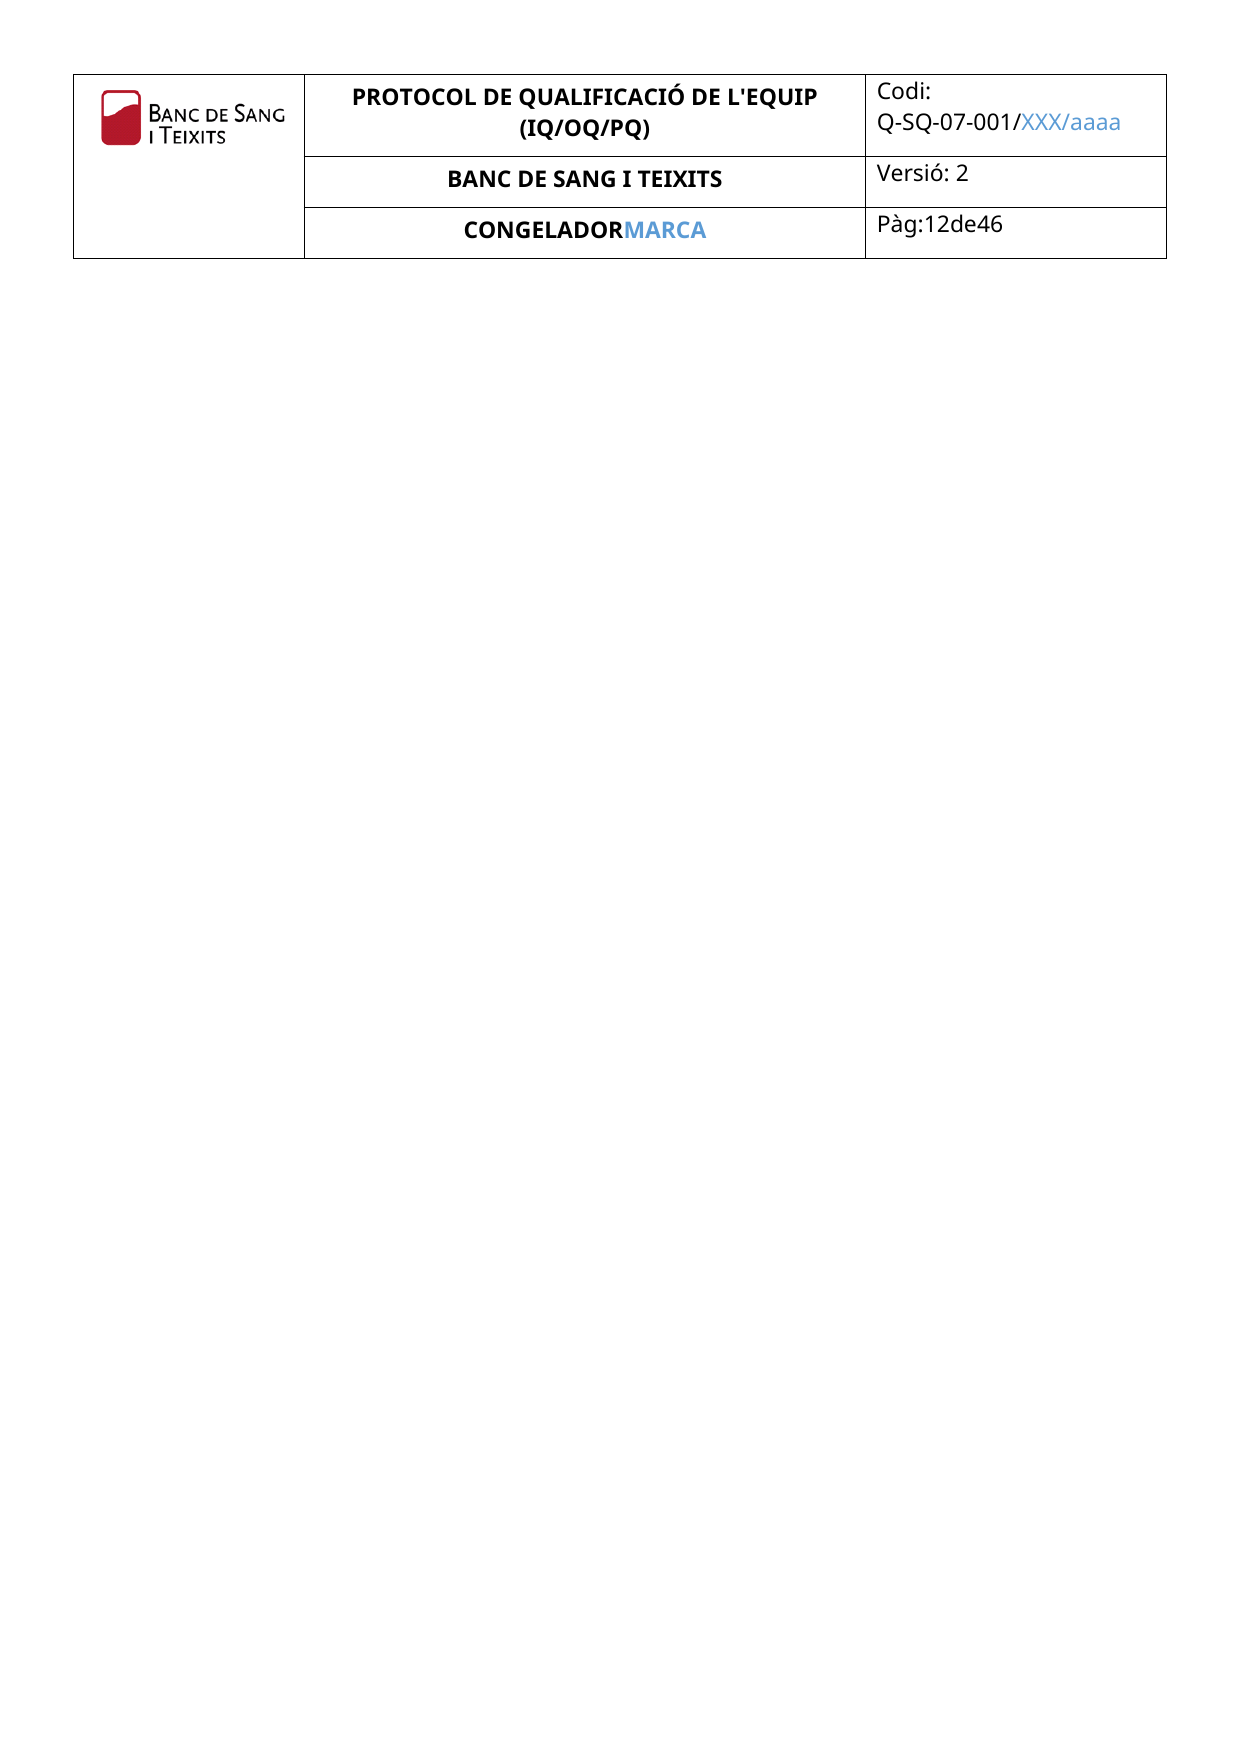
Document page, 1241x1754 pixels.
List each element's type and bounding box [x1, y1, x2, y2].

picture [84, 75, 298, 159]
